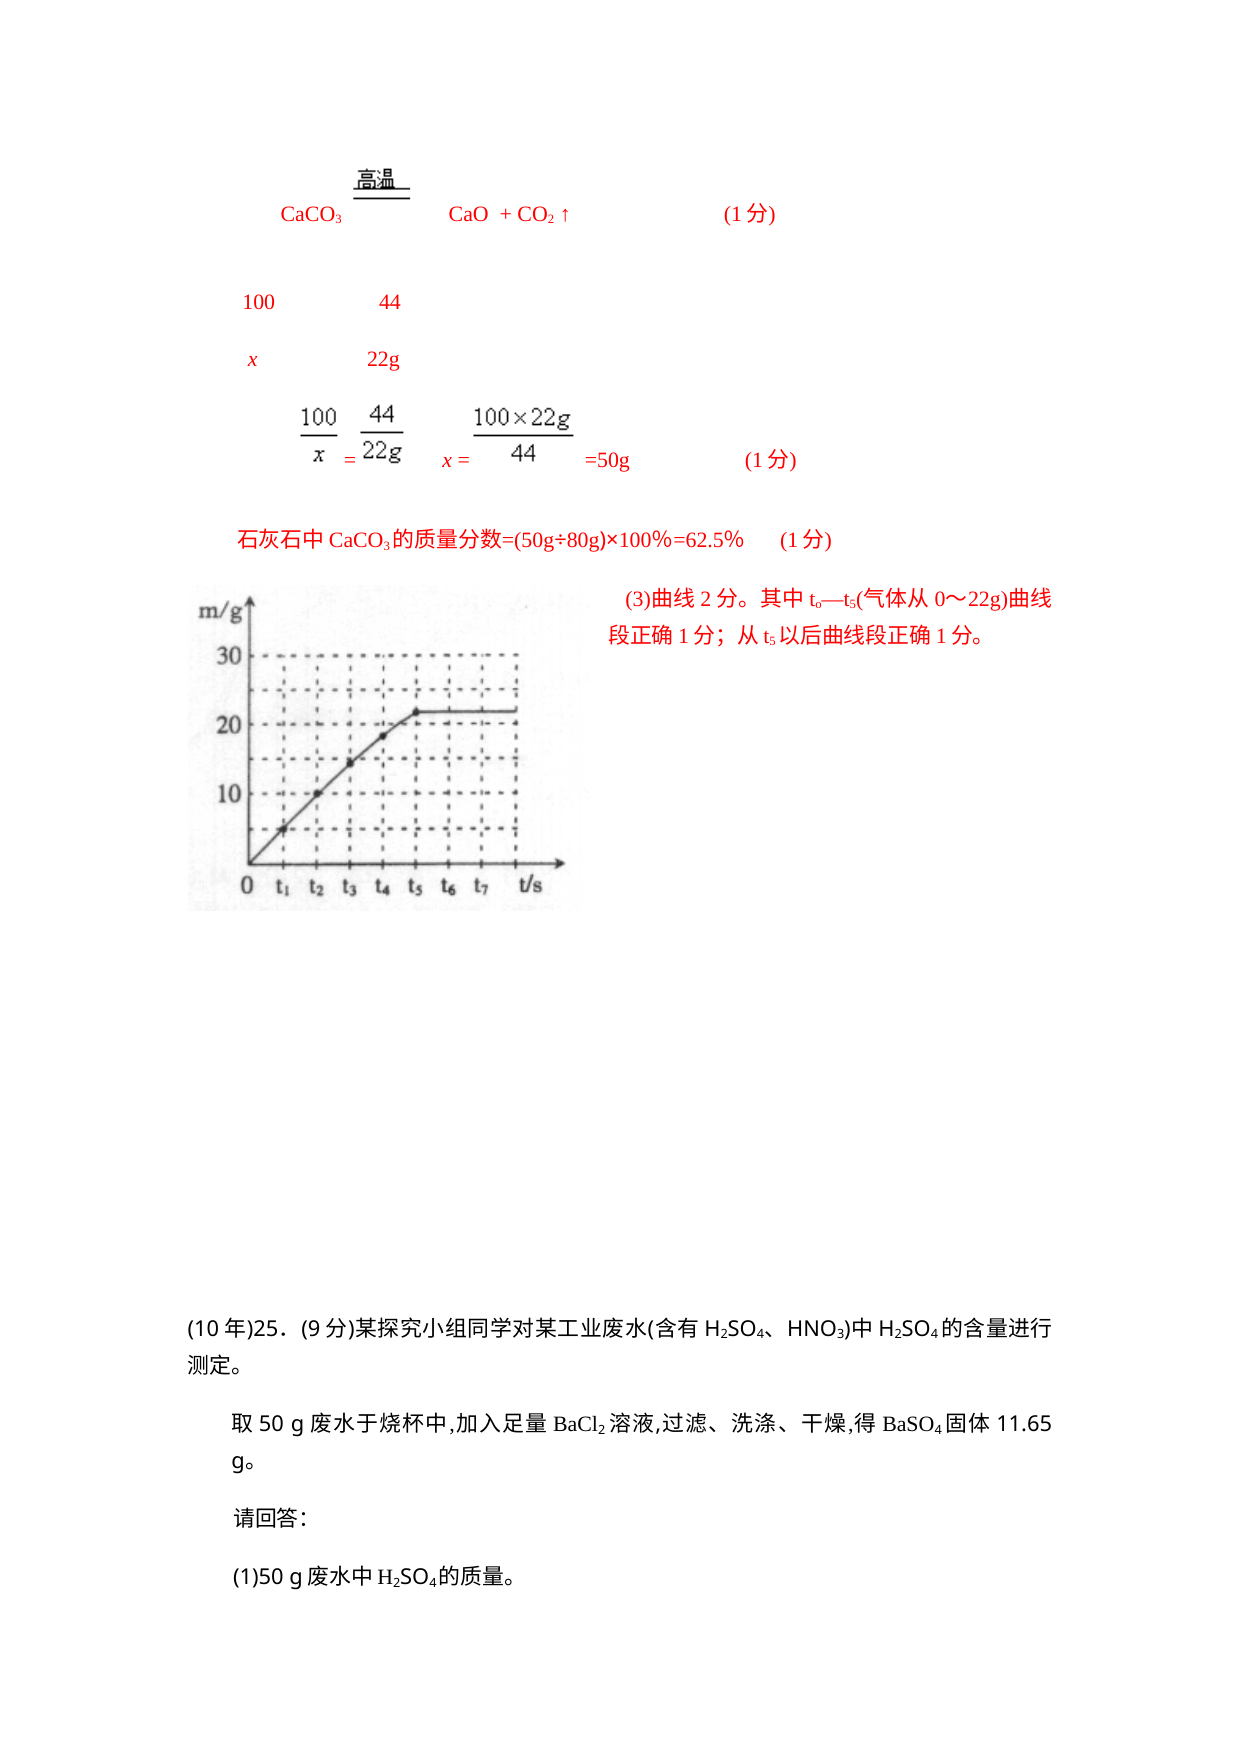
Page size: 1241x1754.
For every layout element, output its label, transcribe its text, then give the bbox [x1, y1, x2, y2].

text x 22g [187, 342, 1053, 374]
text 石灰石中CaCO3的质量分数=(50g÷80g)×100％=62.5％ (1分) [187, 522, 1053, 555]
picture [469, 402, 579, 468]
picture [187, 585, 589, 911]
text 请回答： [187, 1501, 1053, 1533]
picture [296, 402, 344, 468]
text = x = =50g (1分) [187, 399, 1053, 497]
text 取50 g废水于烧杯中,加入足量BaCl2溶液,过滤、洗涤、干燥,得BaSO4固体11.65 g。 [231, 1406, 1053, 1475]
text CaCO3 CaO + CO2 ↑ (1分) [187, 162, 1053, 259]
text 100 44 [187, 285, 1053, 317]
picture [356, 399, 410, 468]
text (1)50 g废水中H2SO4的质量。 [187, 1559, 1053, 1591]
text (10年)25．(9分)某探究小组同学对某工业废水(含有H2SO4、HNO3)中H2SO4的含量进行测定。 [187, 1310, 1053, 1380]
text (3)曲线2分。其中to—t5(气体从0～22g)曲线段正确1分；从t5以后曲线段正确1分。 [187, 580, 1053, 650]
picture [352, 162, 411, 222]
